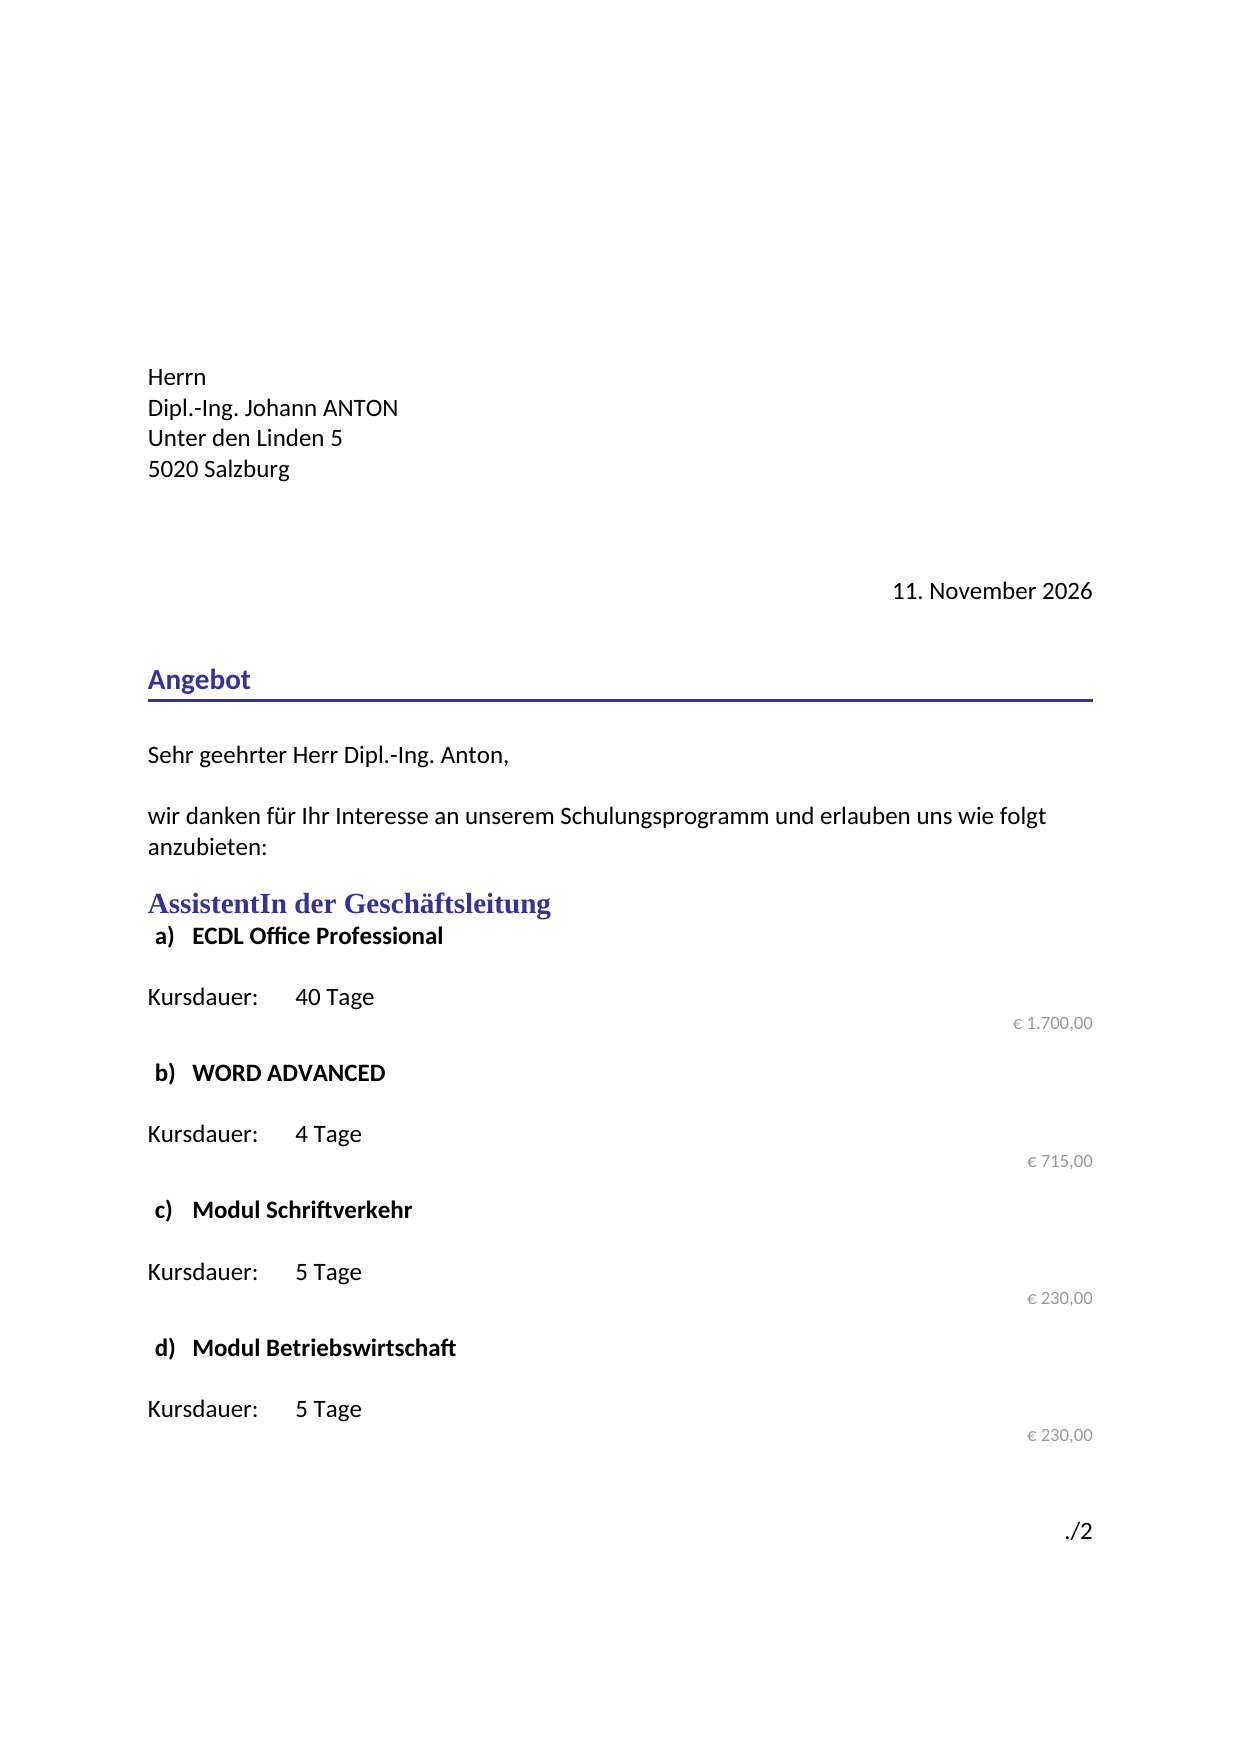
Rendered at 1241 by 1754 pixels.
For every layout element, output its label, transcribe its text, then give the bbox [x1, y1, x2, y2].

text Herrn [148, 361, 1093, 392]
text Dipl.-Ing. Johann ANTON [148, 392, 1093, 422]
text 31. Juli 2016 [148, 575, 1093, 605]
text Kursdauer: 5 Tage [148, 1256, 1093, 1286]
text Sehr geehrter Herr Dipl.-Ing. Anton, [148, 739, 1093, 770]
text € 1.700,00 [148, 1011, 1093, 1034]
list ECDL Office Professional [154, 920, 1093, 950]
list Modul Betriebswirtschaft [154, 1332, 1093, 1363]
text wir danken für Ihr Interesse an unserem Schulungsprogramm und erlauben uns wie folgt anzubieten: [148, 800, 1093, 861]
text Angebot [148, 661, 1093, 699]
text Kursdauer: 4 Tage [148, 1118, 1093, 1149]
text € 230,00 [148, 1286, 1093, 1309]
list Modul Schriftverkehr [154, 1195, 1093, 1225]
text Kursdauer: 5 Tage [148, 1393, 1093, 1424]
text ./2 [148, 1515, 1093, 1546]
subtitle AssistentIn der Geschäftsleitung [148, 886, 1093, 920]
text Kursdauer: 40 Tage [148, 981, 1093, 1011]
text € 230,00 [148, 1424, 1093, 1447]
text € 715,00 [148, 1149, 1093, 1172]
list WORD ADVANCED [154, 1057, 1093, 1088]
text 5020 Salzburg [148, 453, 1093, 483]
text Unter den Linden 5 [148, 422, 1093, 453]
